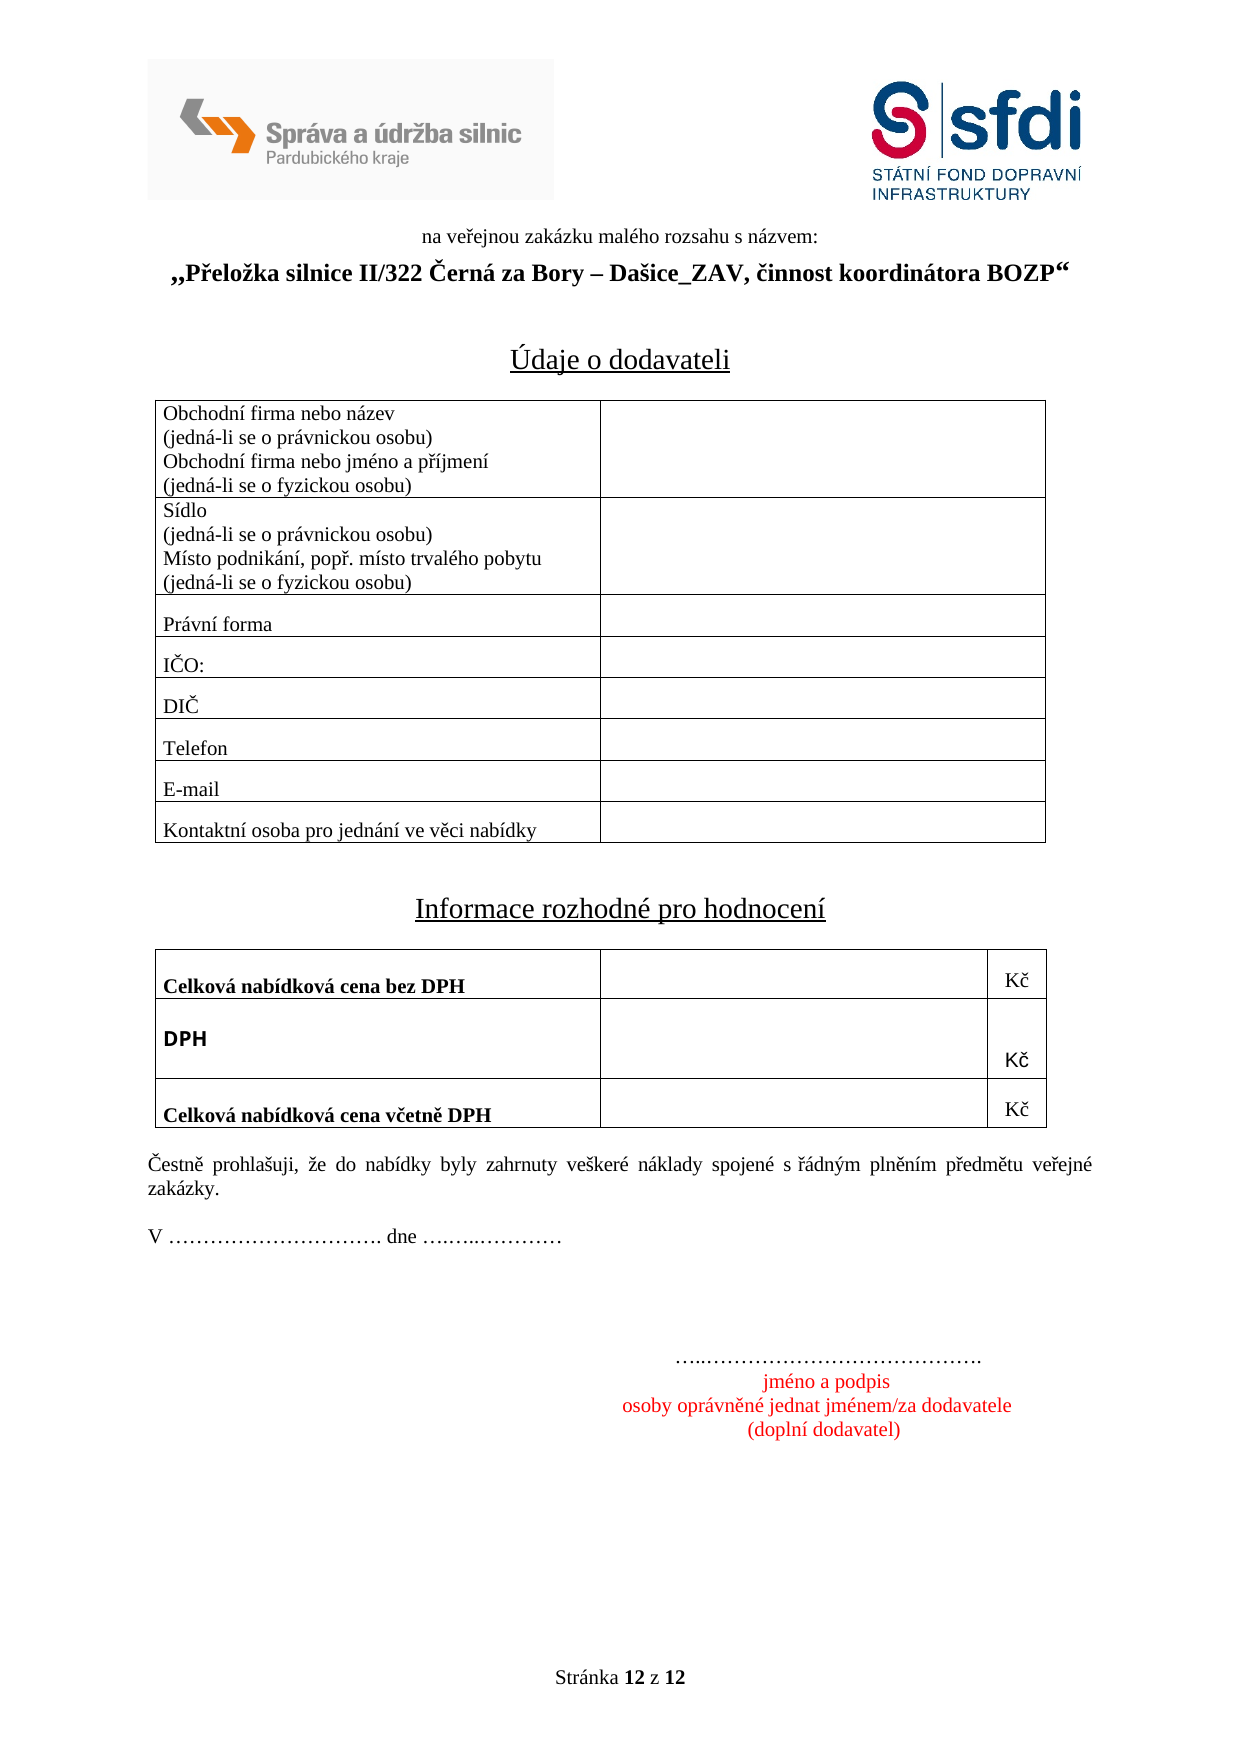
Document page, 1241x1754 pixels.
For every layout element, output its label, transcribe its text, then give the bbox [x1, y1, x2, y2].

table_cell DPH [156, 999, 600, 1078]
table_cell Právní forma [156, 595, 600, 636]
table_cell [601, 678, 1045, 718]
picture [147, 59, 554, 200]
table_header Obchodní firma nebo název (jedná-li se o právnickou osobu) Obchodní firma nebo jméno a příjmení (jedná-li se o fyzickou osobu) [156, 401, 600, 497]
table_header Celková nabídková cena bez DPH [156, 950, 600, 998]
table_cell DIČ [156, 678, 600, 718]
table_cell [601, 999, 987, 1078]
text …..…………………………………. [664, 1344, 1092, 1368]
table_cell [601, 637, 1045, 677]
table_cell Kč [988, 999, 1046, 1078]
text (doplní dodavatel) [590, 1417, 1092, 1441]
table_cell Celková nabídková cena včetně DPH [156, 1079, 600, 1127]
table_cell [601, 802, 1045, 842]
table_cell E-mail [156, 761, 600, 801]
table_cell [601, 595, 1045, 636]
table_cell [601, 1079, 987, 1127]
table_cell [601, 719, 1045, 759]
table_cell [601, 498, 1045, 594]
picture [871, 79, 1082, 200]
table_header [601, 950, 987, 998]
table_cell Telefon [156, 719, 600, 759]
table_cell Kč [988, 1079, 1046, 1127]
text V …………………………. dne ….…..………… [148, 1224, 1092, 1248]
table_cell Kontaktní osoba pro jednání ve věci nabídky [156, 802, 600, 842]
text na veřejnou zakázku malého rozsahu s názvem: [148, 224, 1092, 248]
table_header Kč [988, 950, 1046, 998]
table_cell IČO: [156, 637, 600, 677]
text Čestně prohlašuji, že do nabídky byly zahrnuty veškeré náklady spojené s řádným plněním předmětu veřejné zakázky. [148, 1152, 1092, 1200]
table_header [601, 401, 1045, 497]
text ,,Přeložka silnice II/322 Černá za Bory – Dašice_ZAV, činnost koordinátora BOZP“ [148, 254, 1092, 288]
table_cell Sídlo (jedná-li se o právnickou osobu) Místo podnikání, popř. místo trvalého pobytu (jedná-li se o fyzickou osobu) [156, 498, 600, 594]
text osoby oprávněné jednat jménem/za dodavatele [148, 1393, 1092, 1417]
subtitle Údaje o dodavateli [148, 342, 1092, 376]
subtitle Informace rozhodné pro hodnocení [148, 891, 1092, 925]
text jméno a podpis [590, 1368, 1092, 1393]
table_cell [601, 761, 1045, 801]
